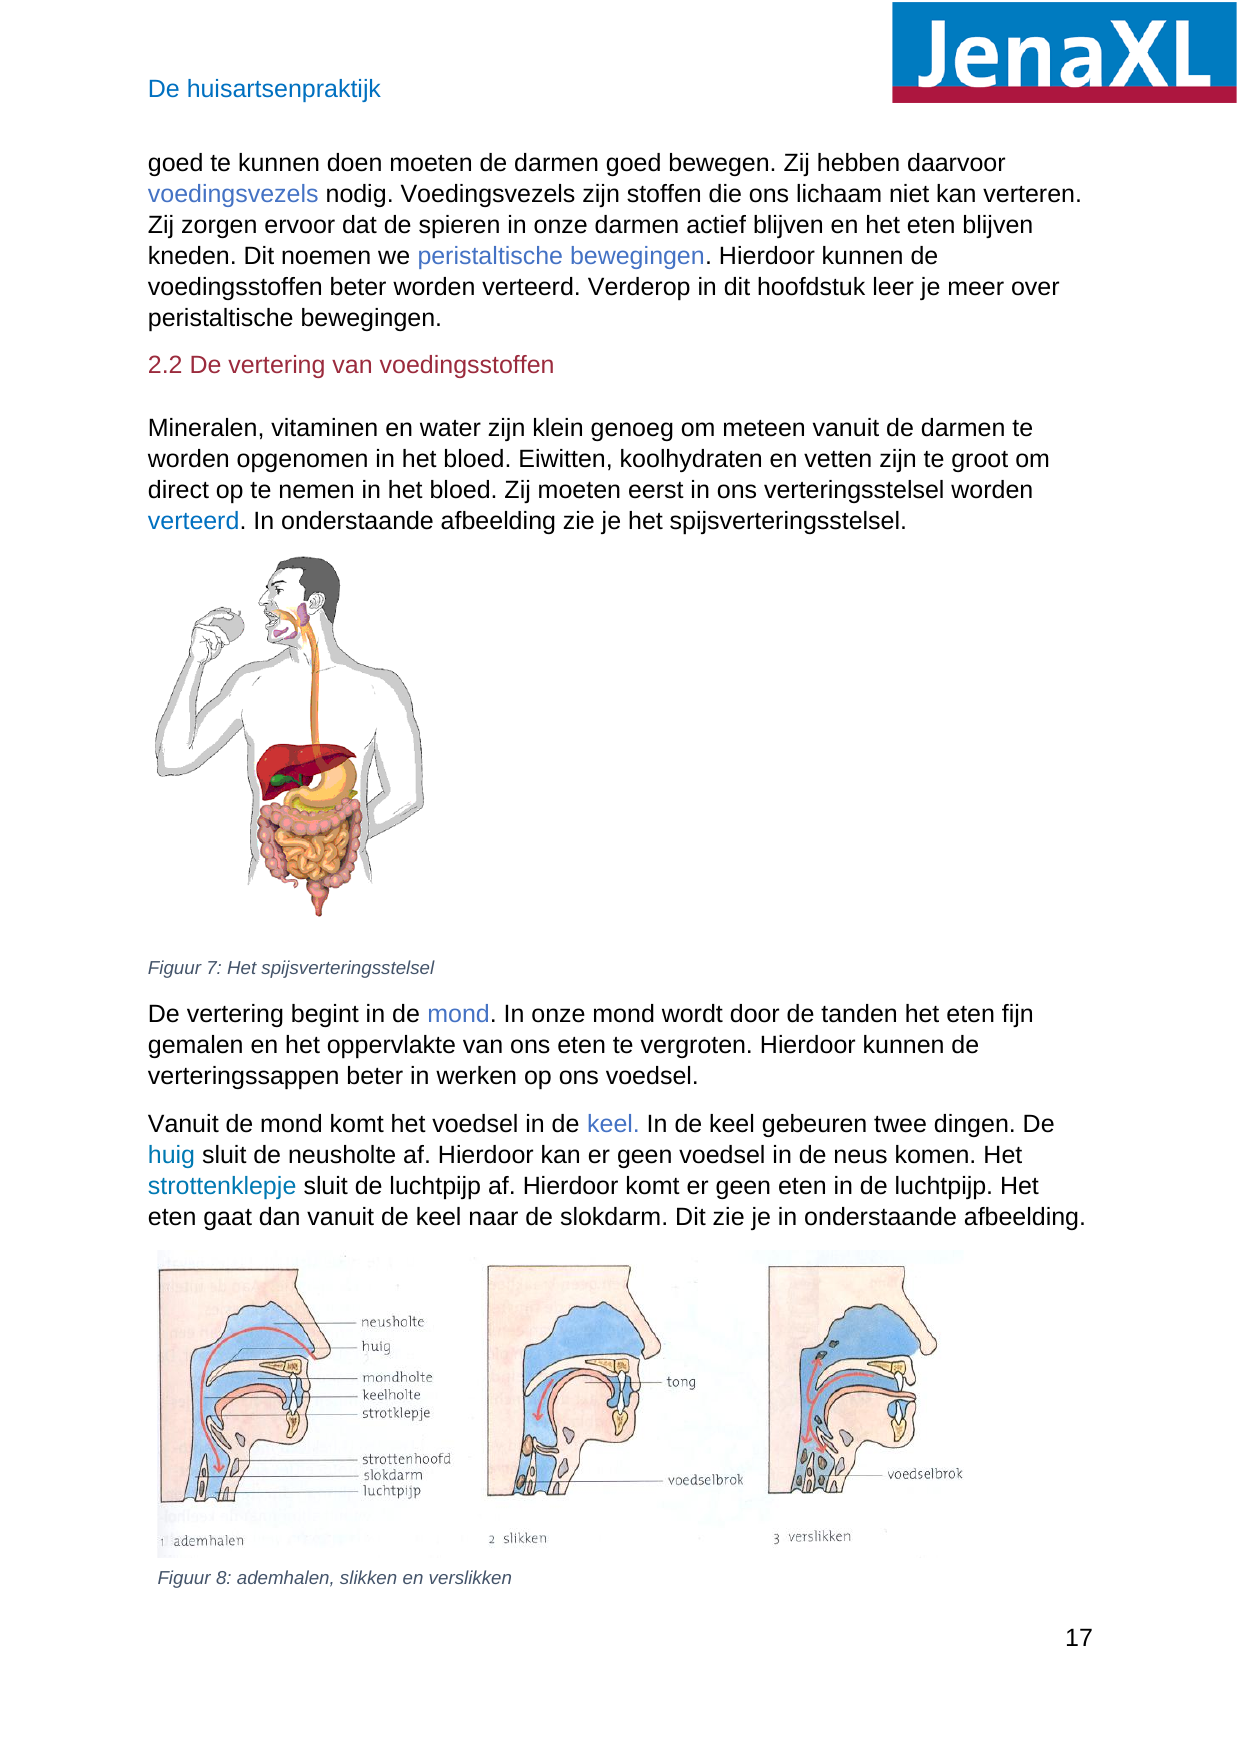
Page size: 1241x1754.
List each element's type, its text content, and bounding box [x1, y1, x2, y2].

text Vanuit de mond komt het voedsel in de keel. In de keel gebeuren twee dingen. De huig sluit de neusholte af. Hierdoor kan er geen voedsel in de neus komen. Het strottenklepje sluit de luchtpijp af. Hierdoor komt er geen eten in de luchtpijp. Het eten gaat dan vanuit de keel naar de slokdarm. Dit zie je in onderstaande afbeelding. [148, 1109, 1093, 1231]
picture [157, 1250, 964, 1558]
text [148, 148, 1093, 332]
text De vertering begint in de mond. In onze mond wordt door de tanden het eten fijn gemalen en het oppervlakte van ons eten te vergroten. Hierdoor kunnen de verteringssappen beter in werken op ons voedsel. [148, 999, 1093, 1090]
picture [892, 2, 1237, 103]
text Mineralen, vitaminen en water zijn klein genoeg om meteen vanuit de darmen te worden opgenomen in het bloed. Eiwitten, koolhydraten en vetten zijn te groot om direct op te nemen in het bloed. Zij moeten eerst in ons verteringsstelsel worden verteerd. In onderstaande afbeelding zie je het spijsverteringsstelsel. [148, 382, 1093, 534]
text Figuur 7: Het spijsverteringsstelsel [148, 957, 1093, 978]
picture [147, 553, 437, 938]
subtitle 2.2 De vertering van voedingsstoffen [148, 351, 1093, 379]
